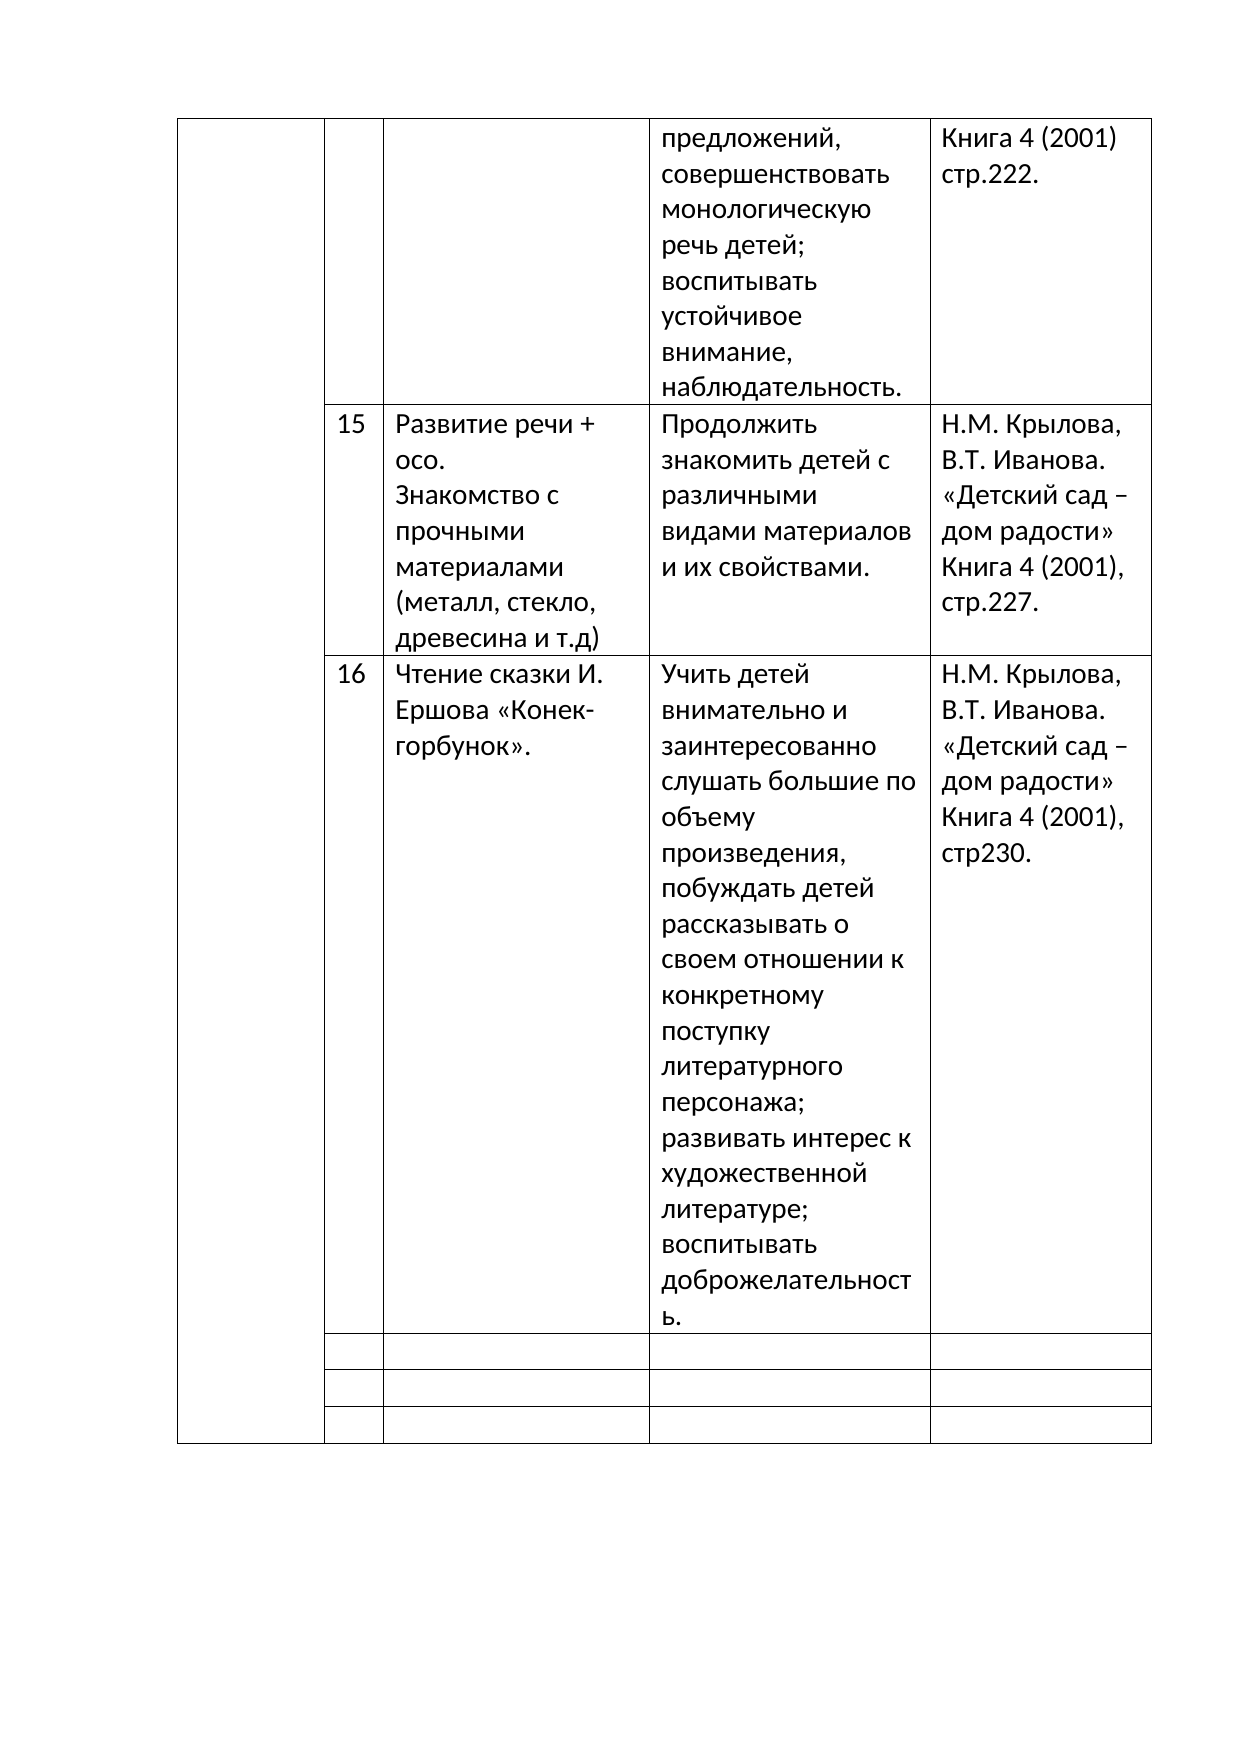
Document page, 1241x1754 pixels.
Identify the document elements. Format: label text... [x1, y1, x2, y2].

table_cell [384, 119, 649, 404]
table_cell Учить детей внимательно и заинтересованно слушать большие по объему произведения, побуждать детей рассказывать о своем отношении к конкретному поступку литературного персонажа; развивать интерес к художественной литературе; воспитывать доброжелательность. [650, 656, 930, 1332]
table_cell [931, 1370, 1151, 1406]
table_cell Продолжить знакомить детей с различными видами материалов и их свойствами. [650, 405, 930, 654]
table_cell Н.М. Крылова, В.Т. Иванова. «Детский сад – дом радости» Книга 4 (2001), стр.227. [931, 405, 1151, 654]
table_cell 14 [325, 119, 383, 404]
table_cell 15 [325, 405, 383, 654]
table_cell [325, 1370, 383, 1406]
table_cell [384, 1407, 649, 1442]
table_cell [931, 1334, 1151, 1369]
table_cell [325, 1407, 383, 1442]
table_cell [931, 1407, 1151, 1442]
table_cell Н.М. Крылова, В.Т. Иванова. «Детский сад – дом радости» Книга 4 (2001), стр230. [931, 656, 1151, 1332]
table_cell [931, 119, 1151, 404]
table_cell Развитие речи + осо. Знакомство с прочными материалами (металл, стекло, древесина и т.д) [384, 405, 649, 654]
table_cell 16 [325, 656, 383, 1332]
table_cell [650, 1334, 930, 1369]
table_cell [650, 1370, 930, 1406]
table_cell [384, 1334, 649, 1369]
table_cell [650, 119, 930, 404]
table_cell [325, 1334, 383, 1369]
table_cell [650, 1407, 930, 1442]
table_cell [384, 1370, 649, 1406]
table_cell Чтение сказки И. Ершова «Конек-горбунок». [384, 656, 649, 1332]
